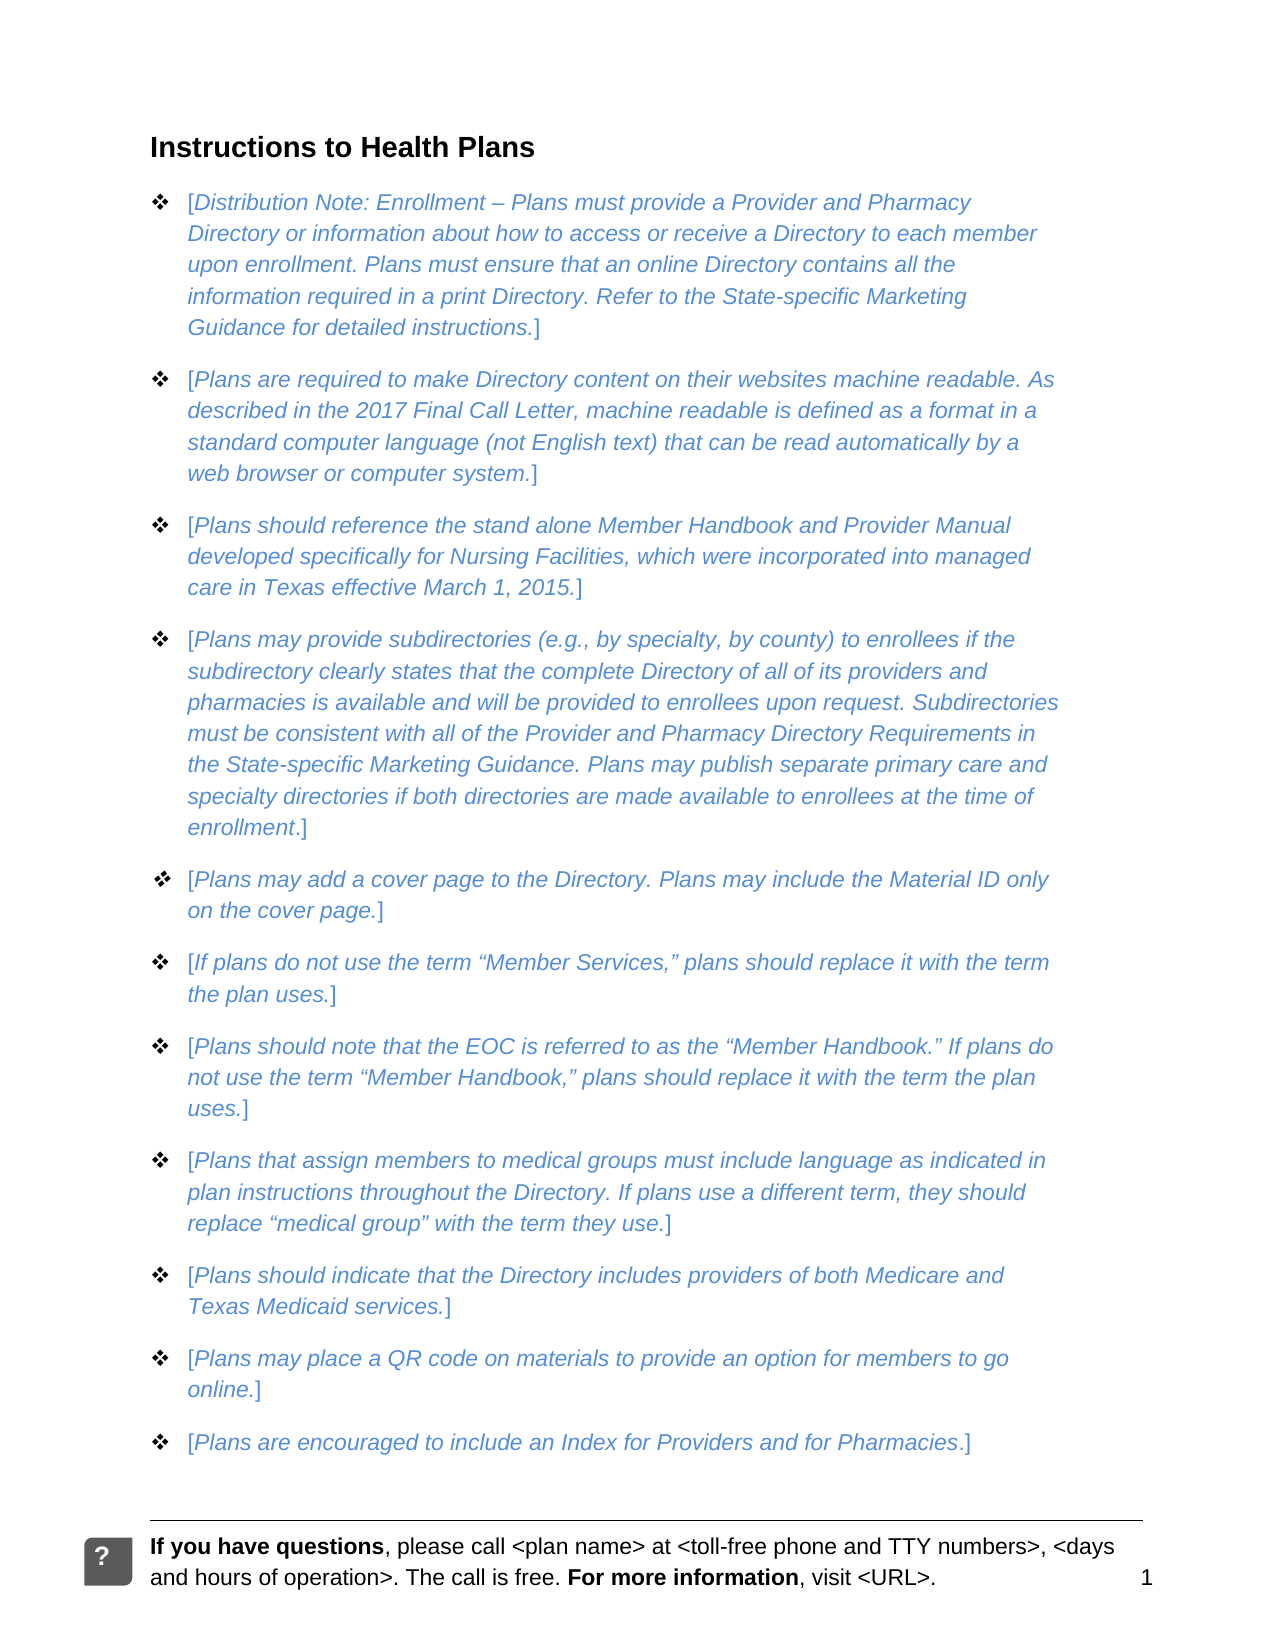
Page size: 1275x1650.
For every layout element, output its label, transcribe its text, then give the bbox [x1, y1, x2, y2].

list [Plans should note that the EOC is referred to as the “Member Handbook.” If plans do not use the term “Member Handbook,” plans should replace it with the term the plan uses.] [150, 1029, 1068, 1123]
list [Plans are required to make Directory content on their websites machine readable. As described in the 2017 Final Call Letter, machine readable is defined as a format in a standard computer language (not English text) that can be read automatically by a web browser or computer system.] [150, 362, 1068, 487]
list [Plans may add a cover page to the Directory. Plans may include the Material ID only on the cover page.] [150, 862, 1068, 925]
text Instructions to Health Plans [150, 127, 1143, 164]
list [Plans may provide subdirectories (e.g., by specialty, by county) to enrollees if the subdirectory clearly states that the complete Directory of all of its providers and pharmacies is available and will be provided to enrollees upon request. Subdirectories must be consistent with all of the Provider and Pharmacy Directory Requirements in the State-specific Marketing Guidance. Plans may publish separate primary care and specialty directories if both directories are made available to enrollees at the time of enrollment.] [150, 623, 1068, 842]
list [Distribution Note: Enrollment – Plans must provide a Provider and Pharmacy Directory or information about how to access or receive a Directory to each member upon enrollment. Plans must ensure that an online Directory contains all the information required in a print Directory. Refer to the State-specific Marketing Guidance for detailed instructions.] [150, 185, 1068, 342]
list [Plans should indicate that the Directory includes providers of both Medicare and Texas Medicaid services.] [150, 1258, 1068, 1321]
list [If plans do not use the term “Member Services,” plans should replace it with the term the plan uses.] [150, 946, 1068, 1008]
list [Plans are encouraged to include an Index for Providers and for Pharmacies.] [150, 1425, 1068, 1456]
list [Plans may place a QR code on materials to provide an option for members to go online.] [150, 1342, 1068, 1404]
list [Plans that assign members to medical groups must include language as indicated in plan instructions throughout the Directory. If plans use a different term, they should replace “medical group” with the term they use.] [150, 1144, 1068, 1237]
list [Plans should reference the stand alone Member Handbook and Provider Manual developed specifically for Nursing Facilities, which were incorporated into managed care in Texas effective March 1, 2015.] [150, 508, 1068, 602]
